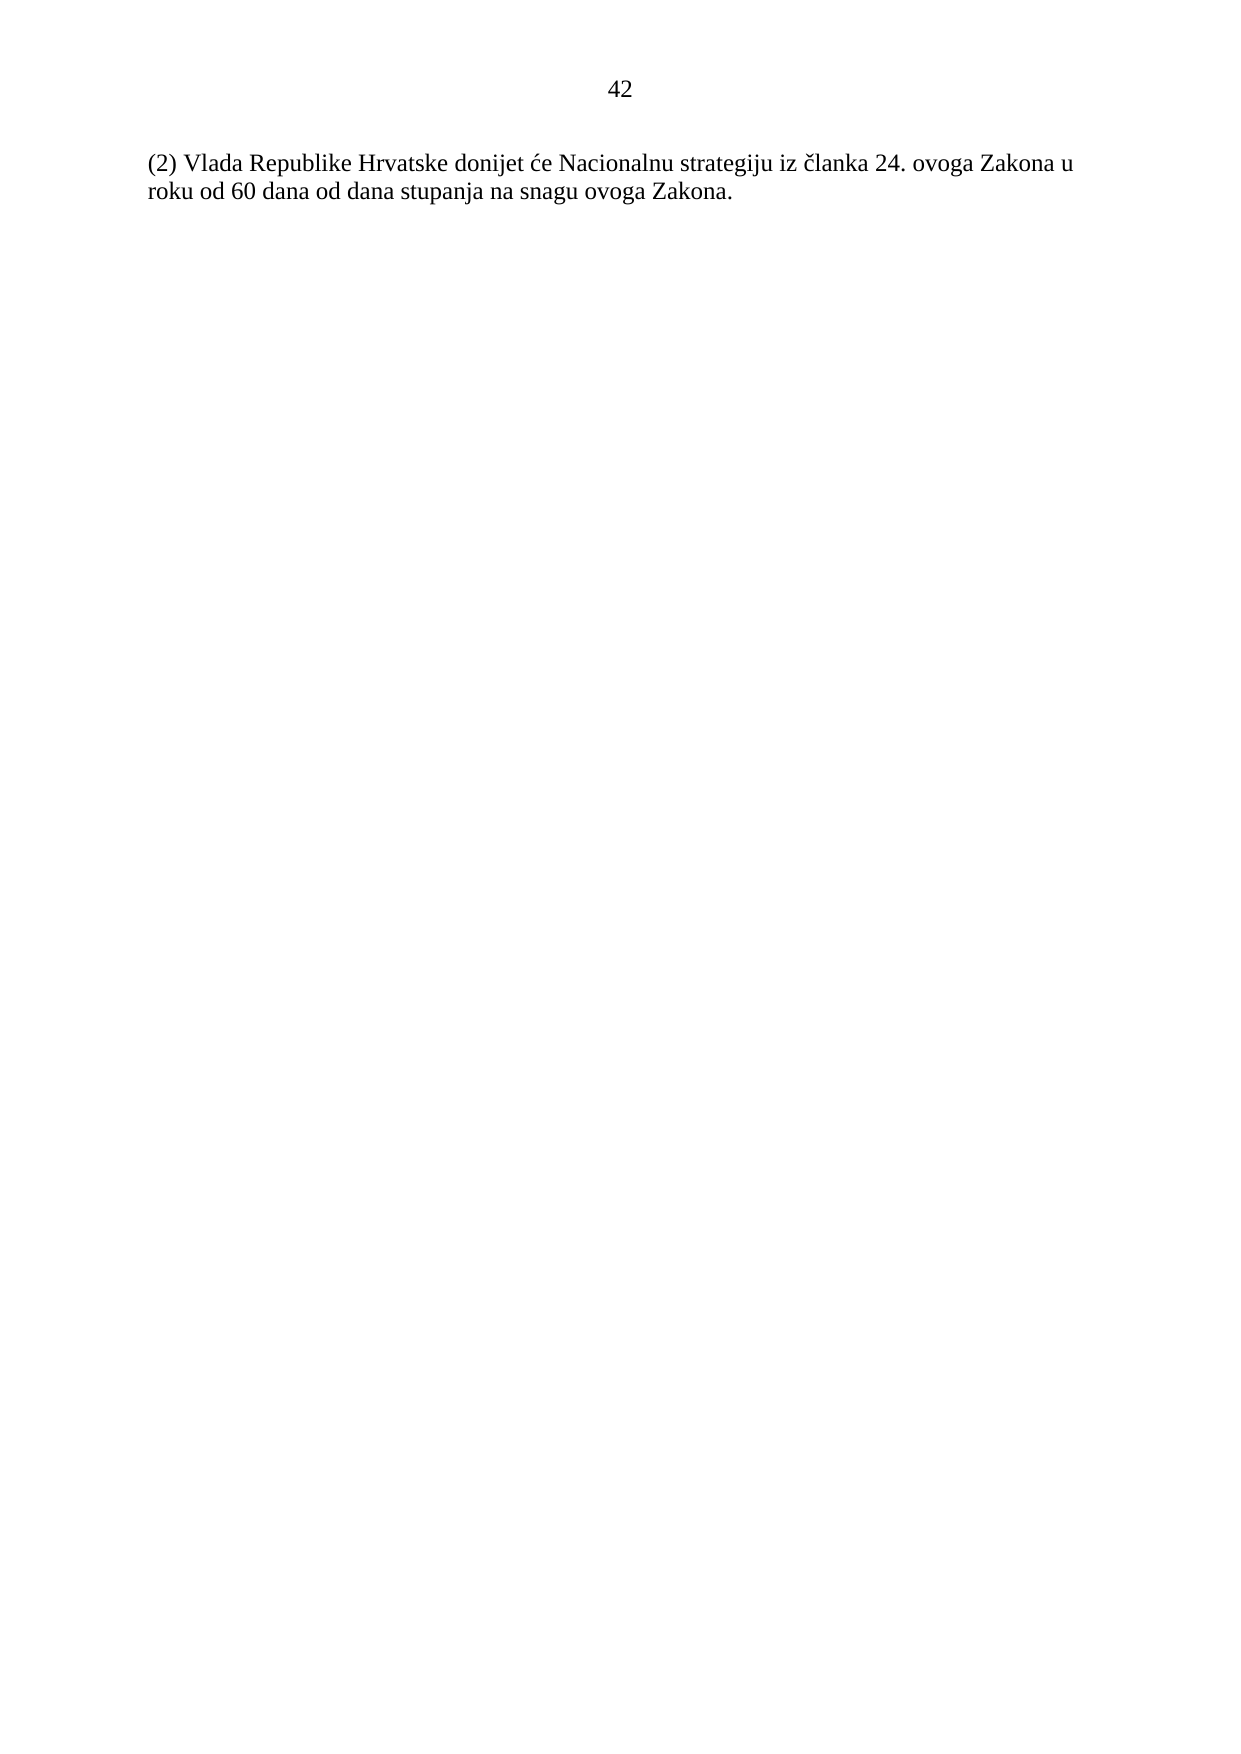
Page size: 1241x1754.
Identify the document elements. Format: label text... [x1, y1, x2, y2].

text (2) Vlada Republike Hrvatske donijet će Nacionalnu strategiju iz članka 24. ovoga Zakona u roku od 60 dana od dana stupanja na snagu ovoga Zakona. [148, 148, 1093, 205]
